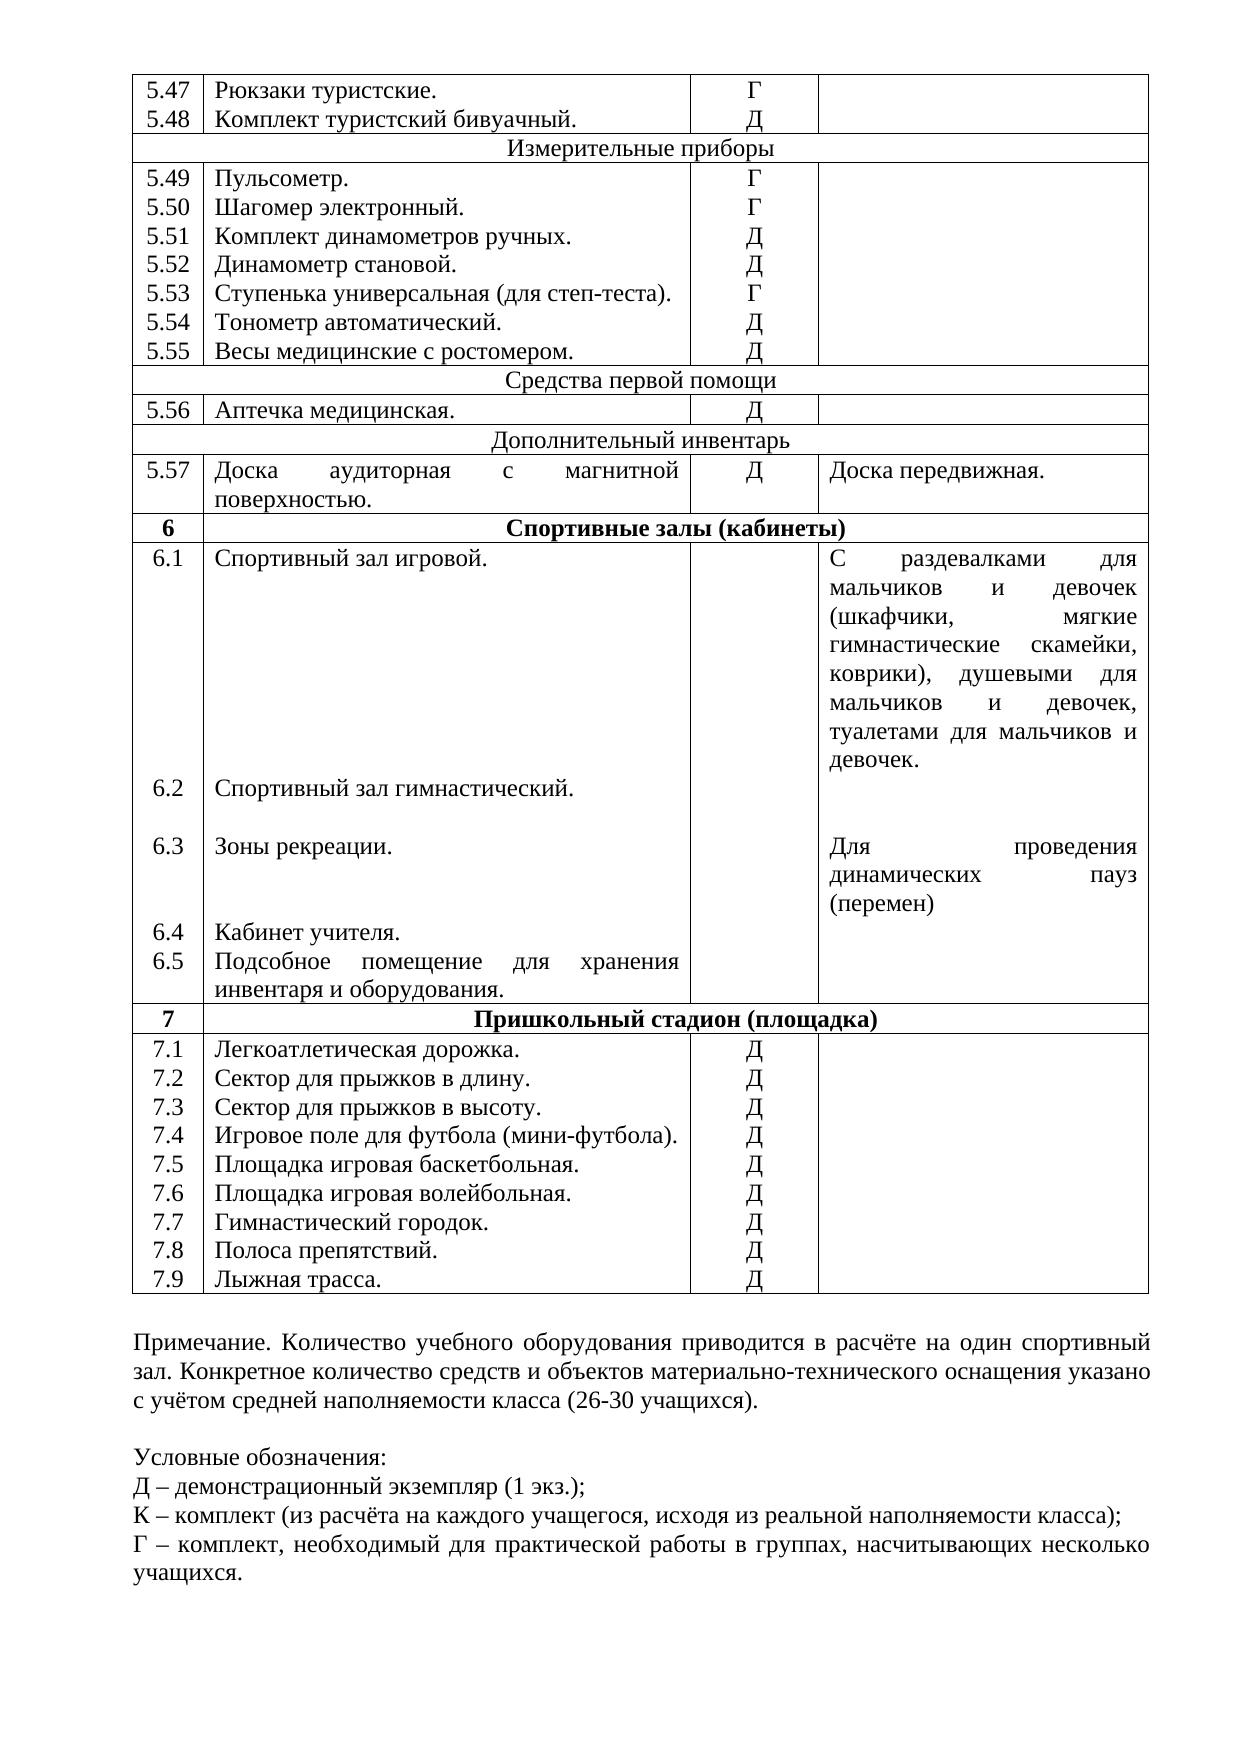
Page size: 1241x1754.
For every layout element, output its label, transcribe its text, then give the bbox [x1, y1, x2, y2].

text Условные обозначения: [133, 1442, 1152, 1471]
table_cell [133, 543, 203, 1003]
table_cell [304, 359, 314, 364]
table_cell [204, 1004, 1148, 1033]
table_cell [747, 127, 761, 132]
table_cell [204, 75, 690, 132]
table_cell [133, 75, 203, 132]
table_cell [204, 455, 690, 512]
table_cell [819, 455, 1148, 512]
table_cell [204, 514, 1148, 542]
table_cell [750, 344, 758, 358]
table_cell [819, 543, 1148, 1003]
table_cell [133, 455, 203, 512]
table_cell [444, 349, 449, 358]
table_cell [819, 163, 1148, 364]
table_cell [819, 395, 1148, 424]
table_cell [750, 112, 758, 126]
text К – комплект (из расчёта на каждого учащегося, исходя из реальной наполняемости класса); [133, 1500, 1152, 1529]
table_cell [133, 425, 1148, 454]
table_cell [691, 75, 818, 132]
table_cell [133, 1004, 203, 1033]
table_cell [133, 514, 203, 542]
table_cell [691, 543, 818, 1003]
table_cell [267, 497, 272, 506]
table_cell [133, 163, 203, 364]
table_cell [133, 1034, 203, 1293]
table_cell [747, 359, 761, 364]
text Г – комплект, необходимый для практической работы в группах, насчитывающих несколько учащихся. [133, 1529, 1152, 1586]
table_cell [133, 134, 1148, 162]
text Д – демонстрационный экземпляр (1 экз.); [133, 1471, 1152, 1500]
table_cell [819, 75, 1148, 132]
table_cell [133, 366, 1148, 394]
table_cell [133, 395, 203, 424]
text Примечание. Количество учебного оборудования приводится в расчёте на один спортивный зал. Конкретное количество средств и объектов материально-технического оснащения указано с учётом средней наполняемости класса (26-30 учащихся). [133, 1327, 1152, 1414]
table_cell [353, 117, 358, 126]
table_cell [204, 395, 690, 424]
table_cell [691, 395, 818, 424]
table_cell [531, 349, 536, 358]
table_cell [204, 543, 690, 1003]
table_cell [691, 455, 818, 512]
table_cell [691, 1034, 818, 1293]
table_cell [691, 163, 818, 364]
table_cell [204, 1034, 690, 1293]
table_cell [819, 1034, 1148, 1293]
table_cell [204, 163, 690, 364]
